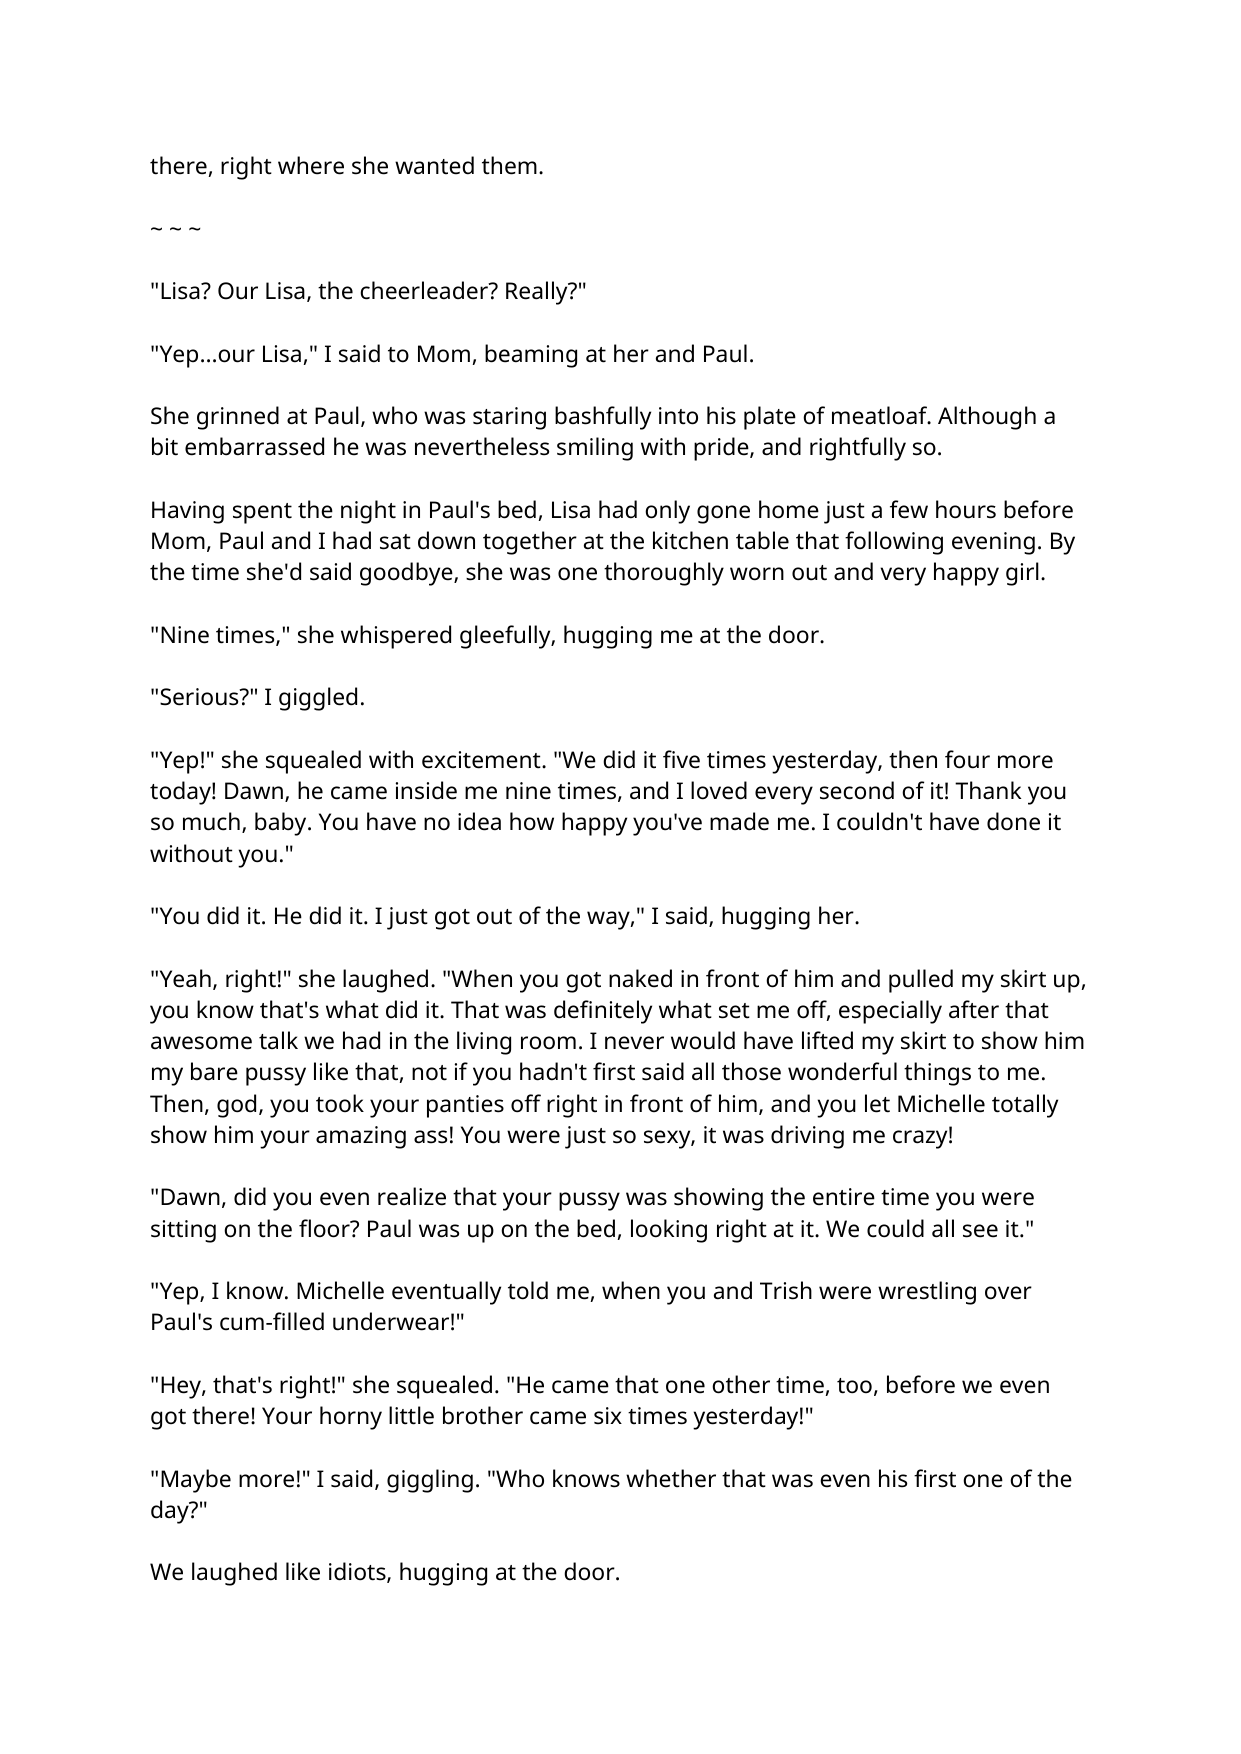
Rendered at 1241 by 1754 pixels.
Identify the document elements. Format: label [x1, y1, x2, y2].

text [150, 150, 1090, 1587]
